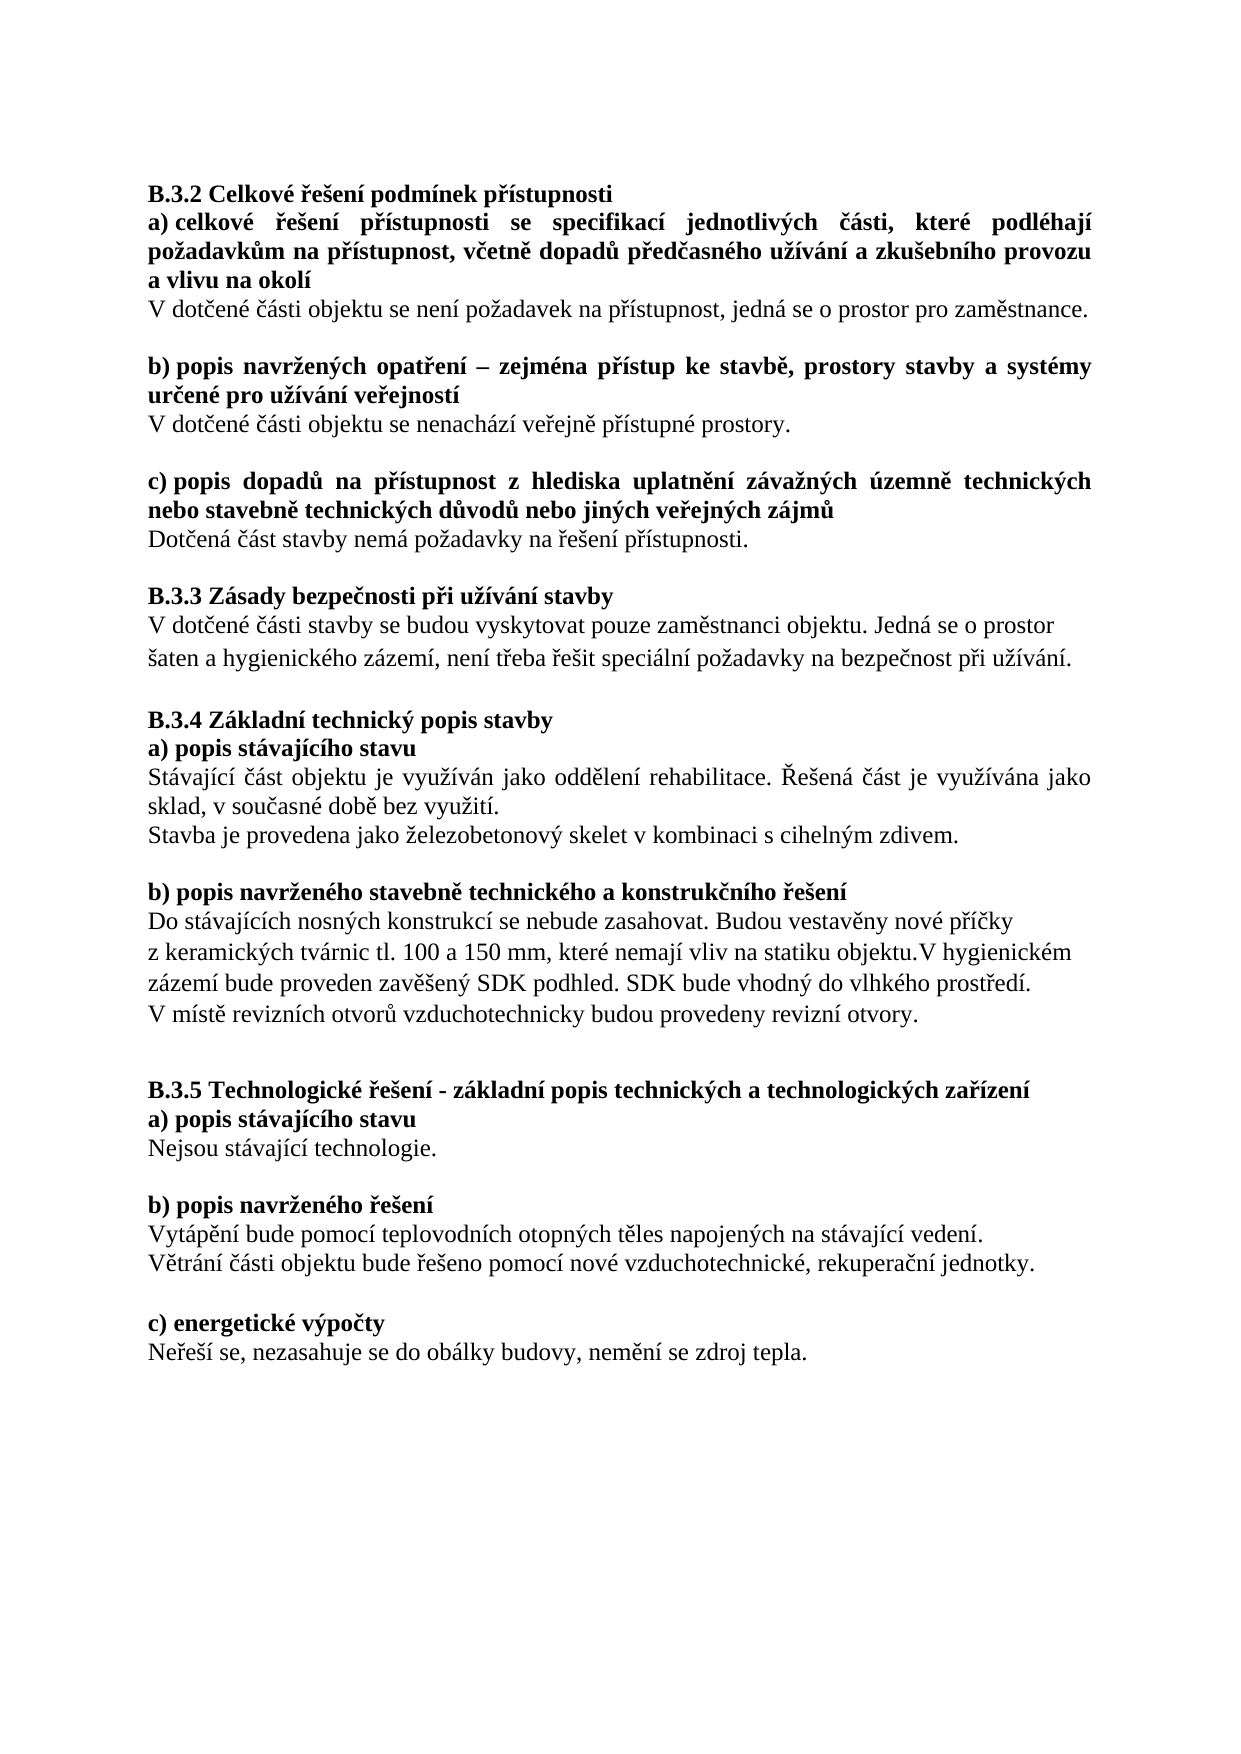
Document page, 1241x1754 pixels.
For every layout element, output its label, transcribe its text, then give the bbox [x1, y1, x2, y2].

text B.3.3 Zásady bezpečnosti při užívání stavby [148, 581, 1093, 610]
text a) celkové řešení přístupnosti se specifikací jednotlivých části, které podléhají požadavkům na přístupnost, včetně dopadů předčasného užívání a zkušebního provozu a vlivu na okolí [148, 207, 1093, 294]
text Neřeší se, nezasahuje se do obálky budovy, nemění se zdroj tepla. [148, 1337, 1093, 1365]
text Stavba je provedena jako železobetonový skelet v kombinaci s cihelným zdivem. [148, 820, 1093, 848]
text B.3.5 Technologické řešení - základní popis technických a technologických zařízení [148, 1076, 1093, 1104]
text b) popis navržených opatření – zejména přístup ke stavbě, prostory stavby a systémy určené pro užívání veřejností [148, 351, 1093, 409]
text Stávající část objektu je využíván jako oddělení rehabilitace. Řešená část je využívána jako sklad, v současné době bez využití. [148, 762, 1093, 820]
text c) energetické výpočty [148, 1308, 1093, 1337]
text Větrání části objektu bude řešeno pomocí nové vzduchotechnické, rekuperační jednotky. [148, 1248, 1093, 1277]
text V dotčené části objektu se není požadavek na přístupnost, jedná se o prostor pro zaměstnance. [148, 294, 1093, 322]
text V dotčené části objektu se nenachází veřejně přístupné prostory. [148, 409, 1093, 437]
text Dotčená část stavby nemá požadavky na řešení přístupnosti. [148, 524, 1093, 552]
text b) popis navrženého stavebně technického a konstrukčního řešení [148, 877, 1093, 906]
text b) popis navrženého řešení [148, 1191, 1093, 1219]
text B.3.4 Základní technický popis stavby [148, 705, 1093, 733]
text c) popis dopadů na přístupnost z hlediska uplatnění závažných územně technických nebo stavebně technických důvodů nebo jiných veřejných zájmů [148, 466, 1093, 524]
text Nejsou stávající technologie. [148, 1133, 1093, 1162]
text Vytápění bude pomocí teplovodních otopných těles napojených na stávající vedení. [148, 1219, 1093, 1248]
text Do stávajících nosných konstrukcí se nebude zasahovat. Budou vestavěny nové příčky z keramických tvárnic tl. 100 a 150 mm, které nemají vliv na statiku objektu.V hygienickém zázemí bude proveden zavěšený SDK podhled. SDK bude vhodný do vlhkého prostředí. V místě revizních otvorů vzduchotechnicky budou provedeny revizní otvory. [148, 906, 1093, 1028]
text a) popis stávajícího stavu [148, 1104, 1093, 1133]
text V dotčené části stavby se budou vyskytovat pouze zaměstnanci objektu. Jedná se o prostor šaten a hygienického zázemí, není třeba řešit speciální požadavky na bezpečnost při užívání. [148, 610, 1093, 672]
text a) popis stávajícího stavu [148, 733, 1093, 762]
text B.3.2 Celkové řešení podmínek přístupnosti [148, 179, 1093, 207]
